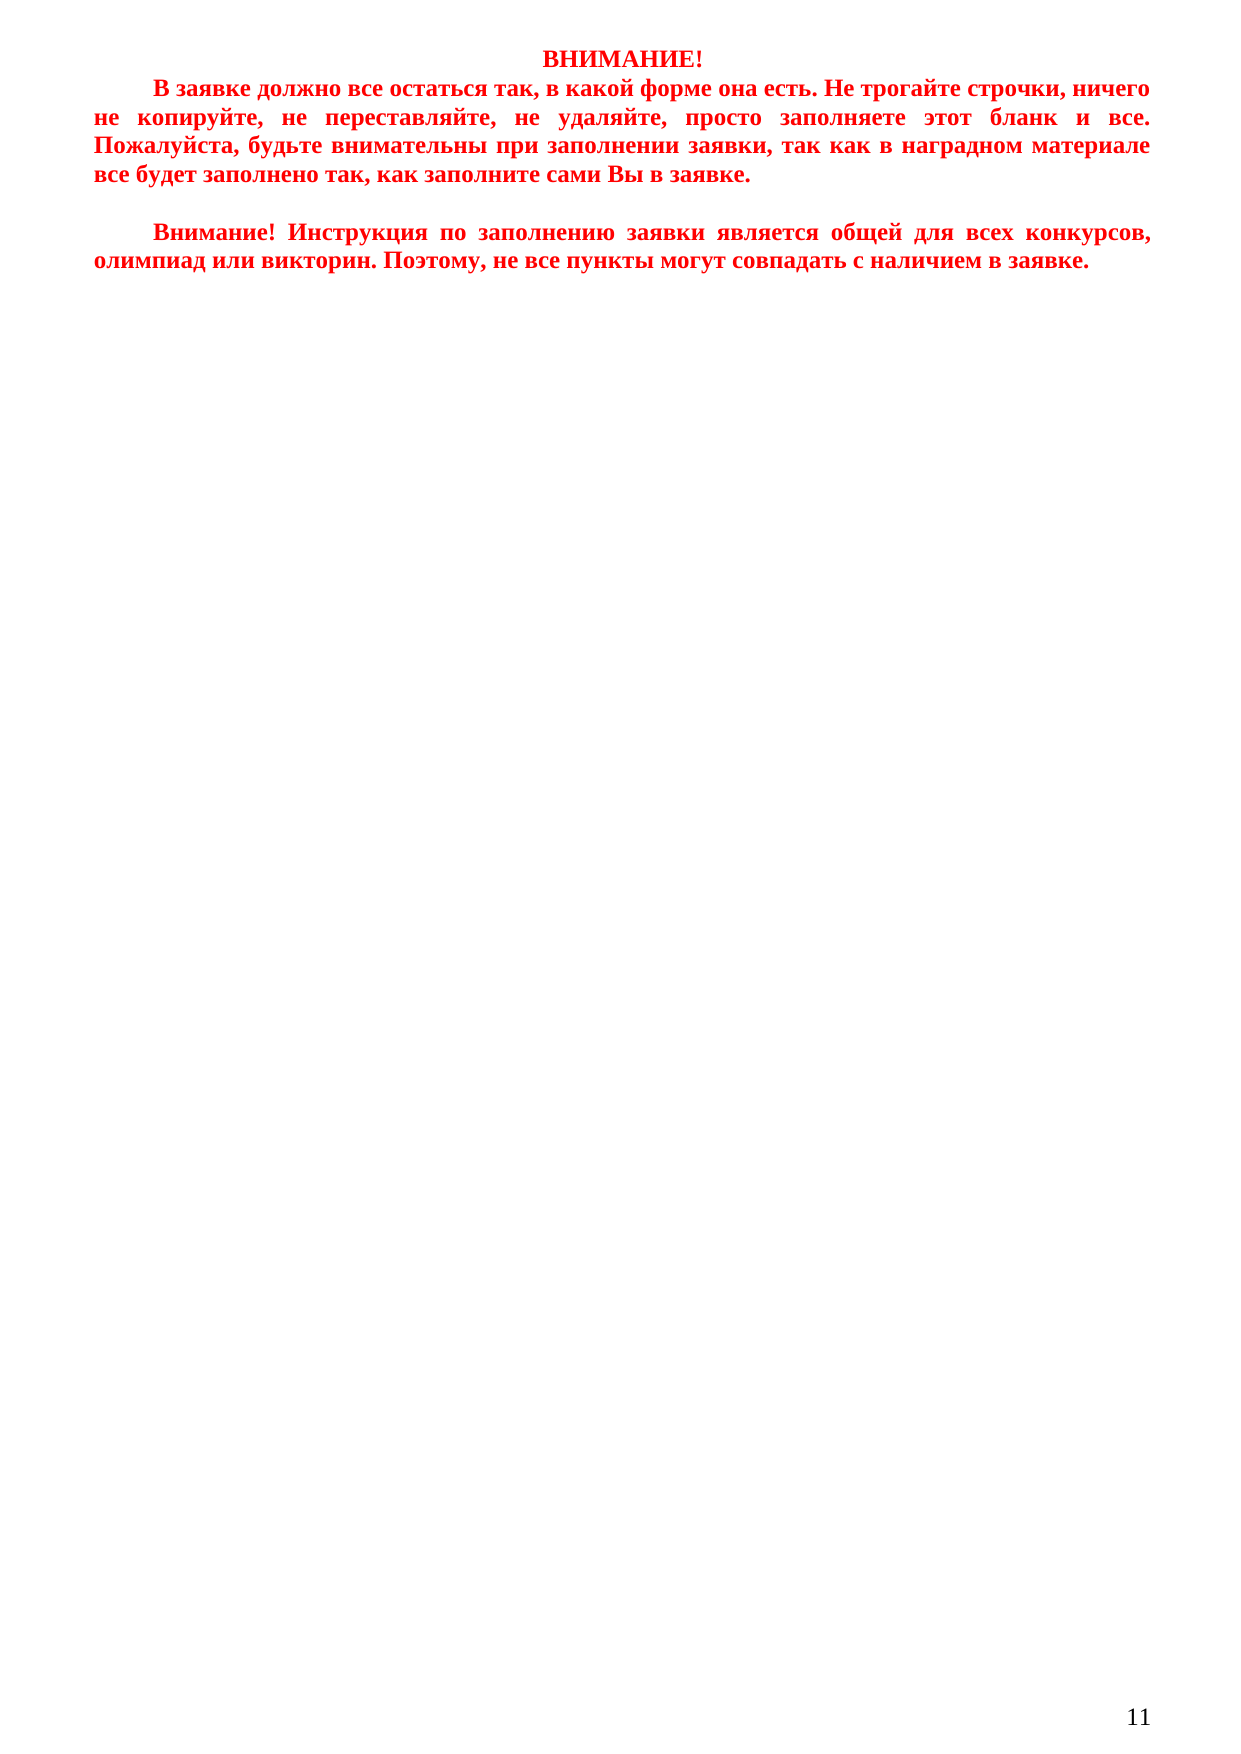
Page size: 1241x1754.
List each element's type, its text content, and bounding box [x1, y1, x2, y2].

text Внимание! Инструкция по заполнению заявки является общей для всех конкурсов, олимпиад или викторин. Поэтому, не все пункты могут совпадать с наличием в заявке. [94, 217, 1152, 274]
text ВНИМАНИЕ! [94, 44, 1152, 73]
text В заявке должно все остаться так, в какой форме она есть. Не трогайте строчки, ничего не копируйте, не переставляйте, не удаляйте, просто заполняете этот бланк и все. Пожалуйста, будьте внимательны при заполнении заявки, так как в наградном материале все будет заполнено так, как заполните сами Вы в заявке. [94, 73, 1152, 188]
